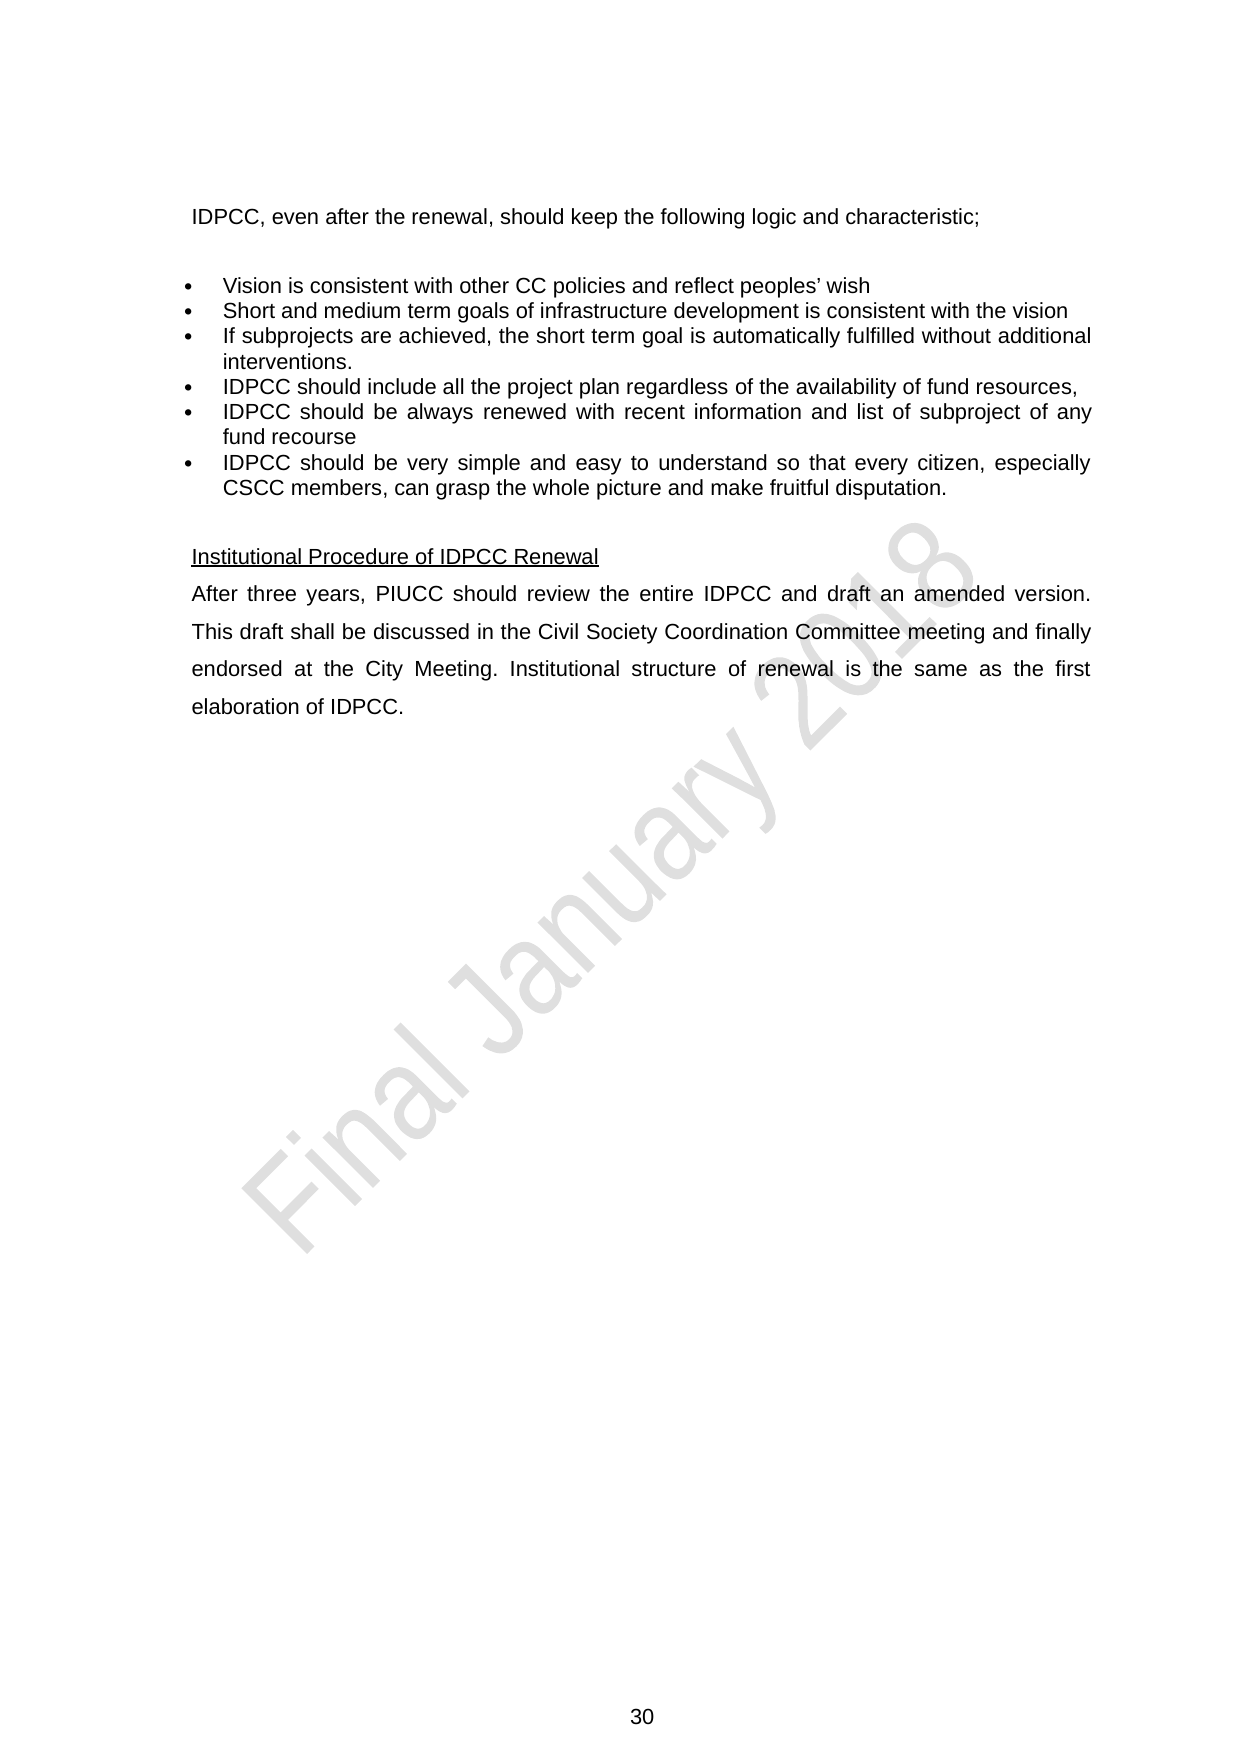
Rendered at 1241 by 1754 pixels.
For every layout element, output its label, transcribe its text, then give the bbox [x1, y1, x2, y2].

list IDPCC should be very simple and easy to understand so that every citizen, especially CSCC members, can grasp the whole picture and make fruitful disputation. [185, 449, 1092, 500]
text After three years, PIUCC should review the entire IDPCC and draft an amended version. This draft shall be discussed in the Civil Society Coordination Committee meeting and finally endorsed at the City Meeting. Institutional structure of renewal is the same as the first elaboration of IDPCC. [191, 575, 1092, 725]
subtitle Institutional Procedure of IDPCC Renewal [191, 537, 1092, 575]
list Vision is consistent with other CC policies and reflect peoples’ wish [185, 273, 1092, 298]
list Short and medium term goals of infrastructure development is consistent with the vision [185, 298, 1092, 323]
list IDPCC should include all the project plan regardless of the availability of fund resources, [185, 374, 1092, 399]
list If subprojects are achieved, the short term goal is automatically fulfilled without additional interventions. [185, 323, 1092, 374]
text IDPCC, even after the renewal, should keep the following logic and characteristic; [191, 198, 1092, 236]
list IDPCC should be always renewed with recent information and list of subproject of any fund recourse [185, 399, 1092, 449]
